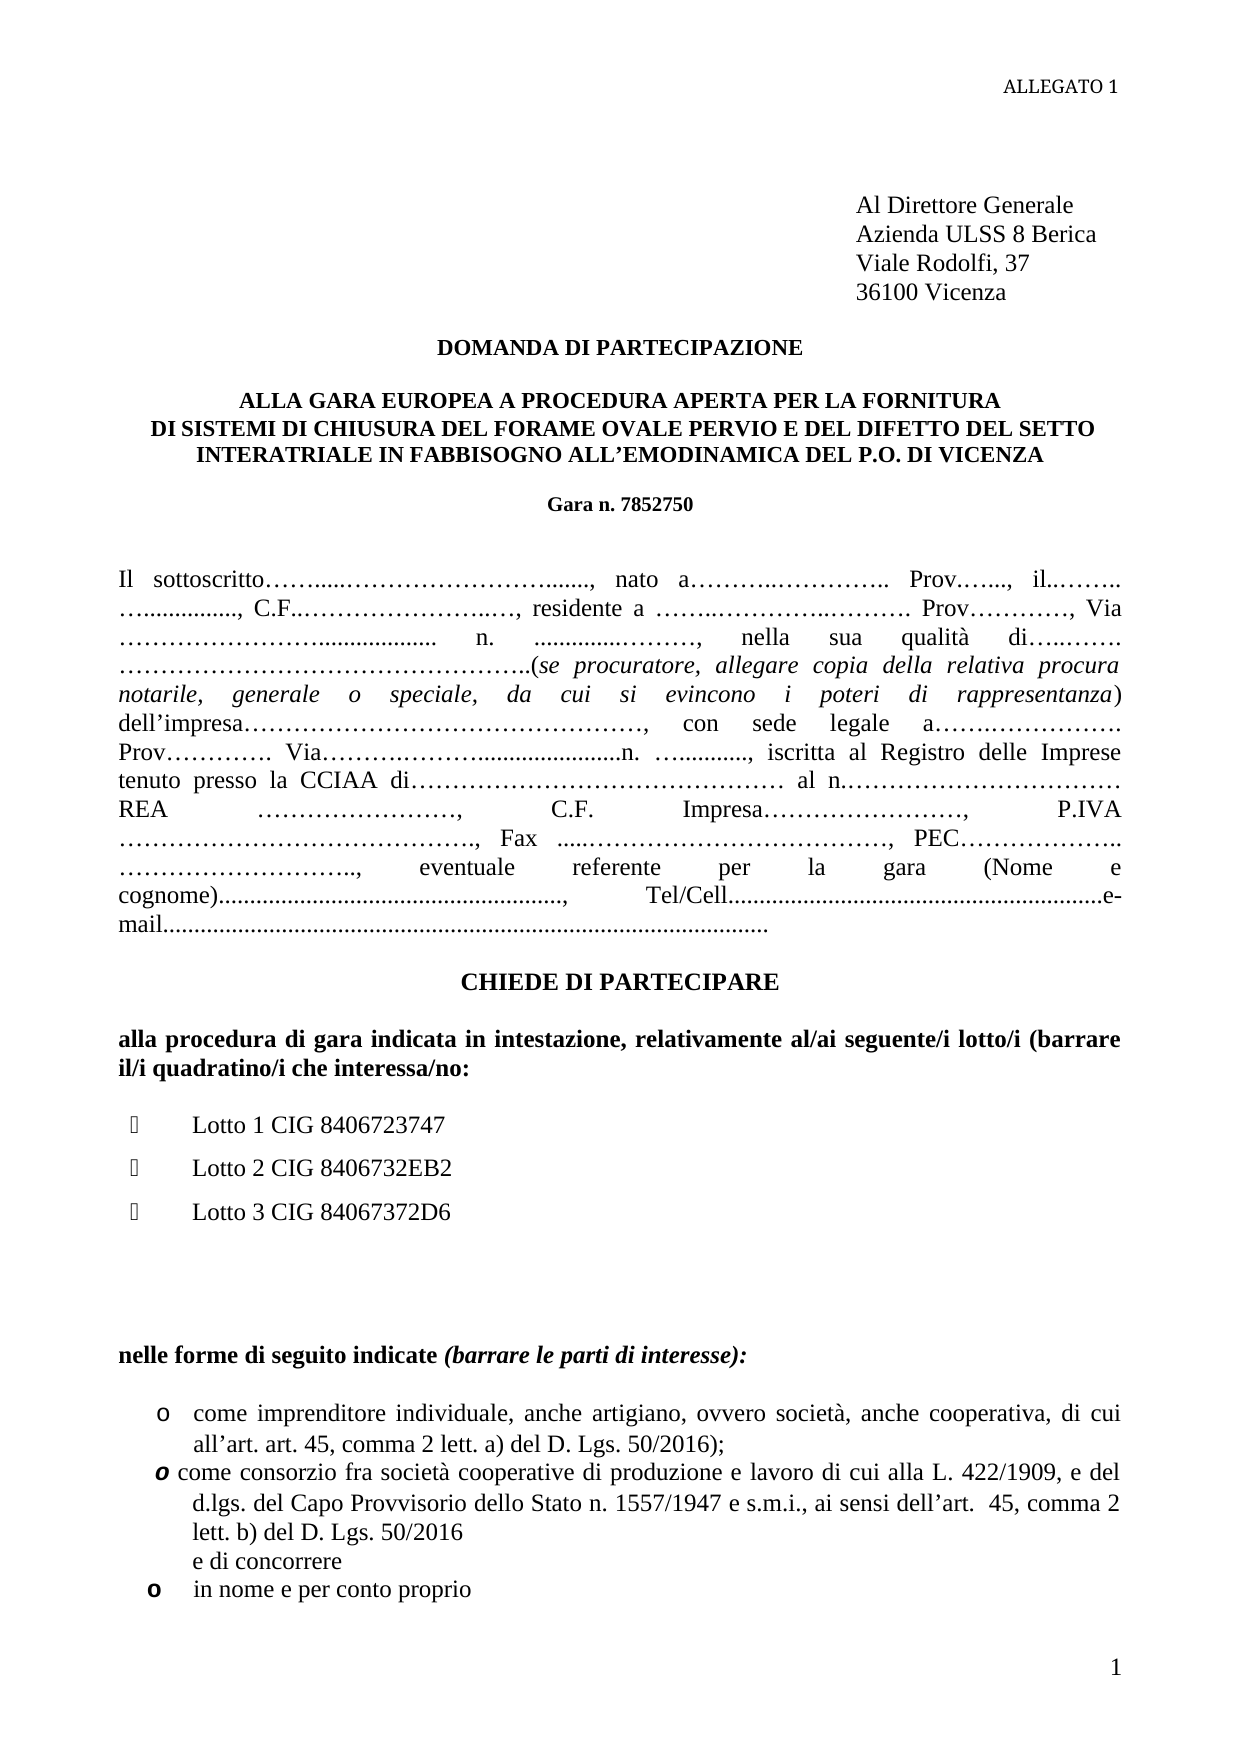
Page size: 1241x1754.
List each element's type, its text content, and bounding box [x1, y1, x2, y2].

list come imprenditore individuale, anche artigiano, ovvero società, anche cooperativa, di cui all’art. art. 45, comma 2 lett. a) del D. Lgs. 50/2016); [156, 1398, 1122, 1457]
text 36100 Vicenza [782, 277, 1122, 306]
text Al Direttore Generale [118, 191, 1122, 219]
list in nome e per conto proprio [118, 1574, 1122, 1605]
text e di concorrere [192, 1546, 1122, 1574]
text CHIEDE DI PARTECIPARE [118, 967, 1122, 995]
text Lotto 2 CIG 8406732EB2 [130, 1153, 1122, 1182]
text alla procedura di gara indicata in intestazione, relativamente al/ai seguente/i lotto/i (barrare il/i quadratino/i che interessa/no: [118, 1024, 1122, 1082]
text Azienda ULSS 8 Berica [118, 219, 1122, 248]
text Il sottoscritto…….....……………………......., nato a………..………….. Prov.…..., il..……..…..............., C.F..…………………..…, residente a ……..…………..………. Prov…………, Via ……………………................... n. ..............………, nella sua qualità di…..…….…………………………………………..(se procuratore, allegare copia della relativa procura notarile, generale o speciale, da cui si evincono i poteri di rappresentanza) dell’impresa…………………………………………, con sede legale a…….……………. Prov…………. Via……….……….......................n. …..........., iscritta al Registro delle Imprese tenuto presso la CCIAA di……………………………………… al n.…………………………… REA ……………………, C.F. Impresa……………………, P.IVA ……………………………………., Fax .....………………………………, PEC………………..……………………….., eventuale referente per la gara (Nome e cognome)......................................................., Tel/Cell............................................................e-mail................................................................................................. [118, 564, 1122, 938]
text DI SISTEMI DI CHIUSURA DEL FORAME OVALE PERVIO E DEL DIFETTO DEL SETTO INTERATRIALE IN FABBISOGNO ALL’EMODINAMICA DEL P.O. DI VICENZA [118, 414, 1122, 467]
text Gara n. 7852750 [118, 492, 1122, 516]
text Lotto 3 CIG 84067372D6 [130, 1197, 1122, 1225]
text nelle forme di seguito indicate (barrare le parti di interesse): [118, 1340, 1122, 1369]
text Lotto 1 CIG 8406723747 [130, 1110, 1122, 1139]
list come consorzio fra società cooperative di produzione e lavoro di cui alla L. 422/1909, e del d.lgs. del Capo Provvisorio dello Stato n. 1557/1947 e s.m.i., ai sensi dell’art. 45, comma 2 lett. b) del D. Lgs. 50/2016 [154, 1457, 1122, 1546]
text Viale Rodolfi, 37 [118, 248, 1122, 277]
text DOMANDA DI PARTECIPAZIONE [118, 334, 1122, 361]
text ALLA GARA EUROPEA A PROCEDURA APERTA PER LA FORNITURA [118, 388, 1122, 414]
